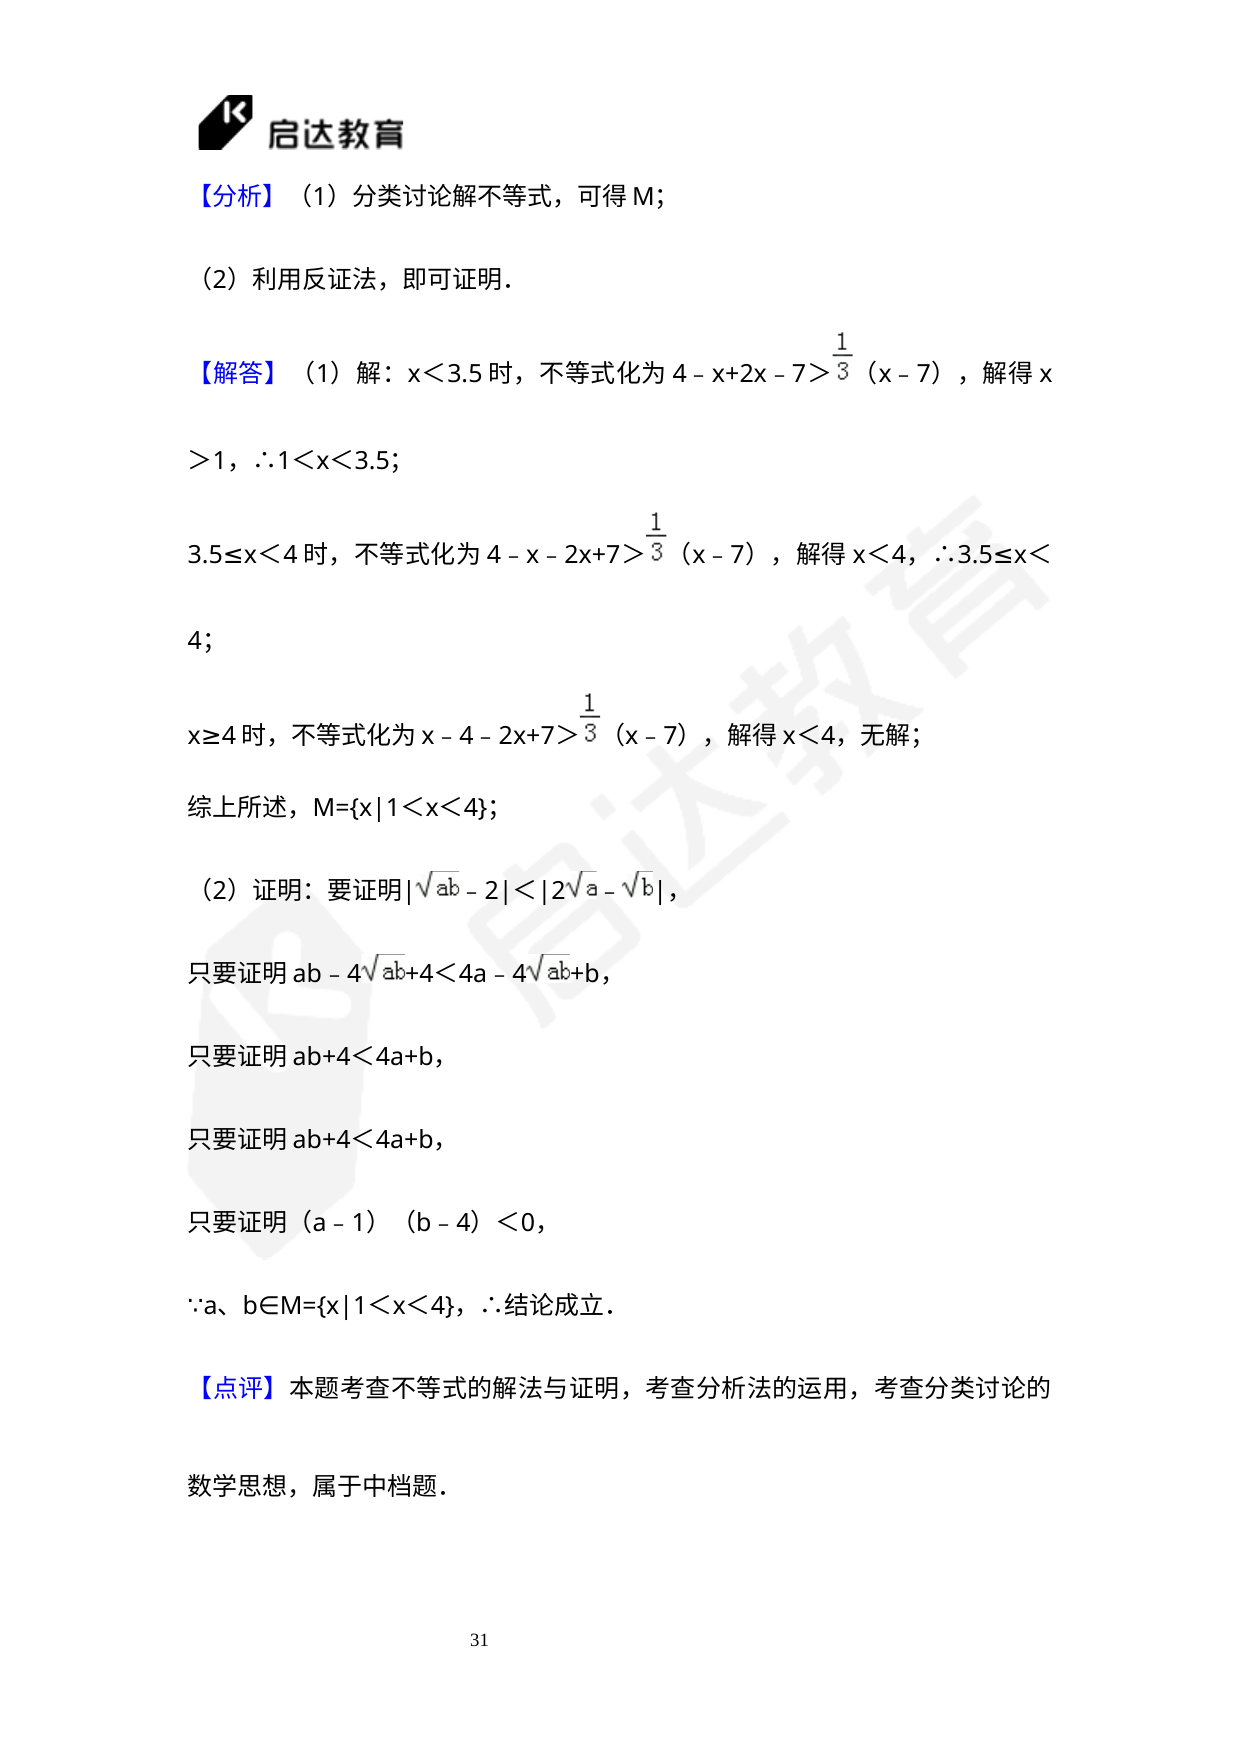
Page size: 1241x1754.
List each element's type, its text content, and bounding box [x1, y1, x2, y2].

text （2）利用反证法，即可证明． [187, 245, 1053, 310]
picture [646, 508, 667, 564]
text 【分析】（1）分类讨论解不等式，可得M； [187, 162, 1053, 227]
text ∵a、b∈M={x|1＜x＜4}，∴结论成立． [187, 1271, 1053, 1336]
text 综上所述，M={x|1＜x＜4}； [187, 773, 1053, 838]
text 只要证明ab﹣4+4＜4a﹣4+b， [187, 939, 1053, 1004]
text x≥4时，不等式化为x﹣4﹣2x+7＞（x﹣7），解得x＜4，无解； [187, 689, 1053, 754]
picture [526, 954, 570, 983]
picture [621, 871, 653, 899]
text （2）证明：要证明|﹣2|＜|2﹣|， [187, 856, 1053, 921]
text 只要证明ab+4＜4a+b， [187, 1022, 1053, 1087]
picture [415, 871, 460, 899]
picture [579, 689, 600, 745]
text 【解答】（1）解：x＜3.5时，不等式化为4﹣x+2x﹣7＞（x﹣7），解得x＞1，∴1＜x＜3.5； [187, 328, 1053, 491]
text 只要证明（a﹣1）（b﹣4）＜0， [187, 1188, 1053, 1253]
picture [198, 95, 404, 150]
text 【点评】本题考查不等式的解法与证明，考查分析法的运用，考查分类讨论的数学思想，属于中档题． [187, 1354, 1053, 1517]
picture [565, 871, 597, 899]
picture [361, 954, 406, 983]
text 3.5≤x＜4时，不等式化为4﹣x﹣2x+7＞（x﹣7），解得x＜4，∴3.5≤x＜4； [187, 509, 1053, 671]
text 只要证明ab+4＜4a+b， [187, 1105, 1053, 1170]
picture [832, 328, 853, 383]
